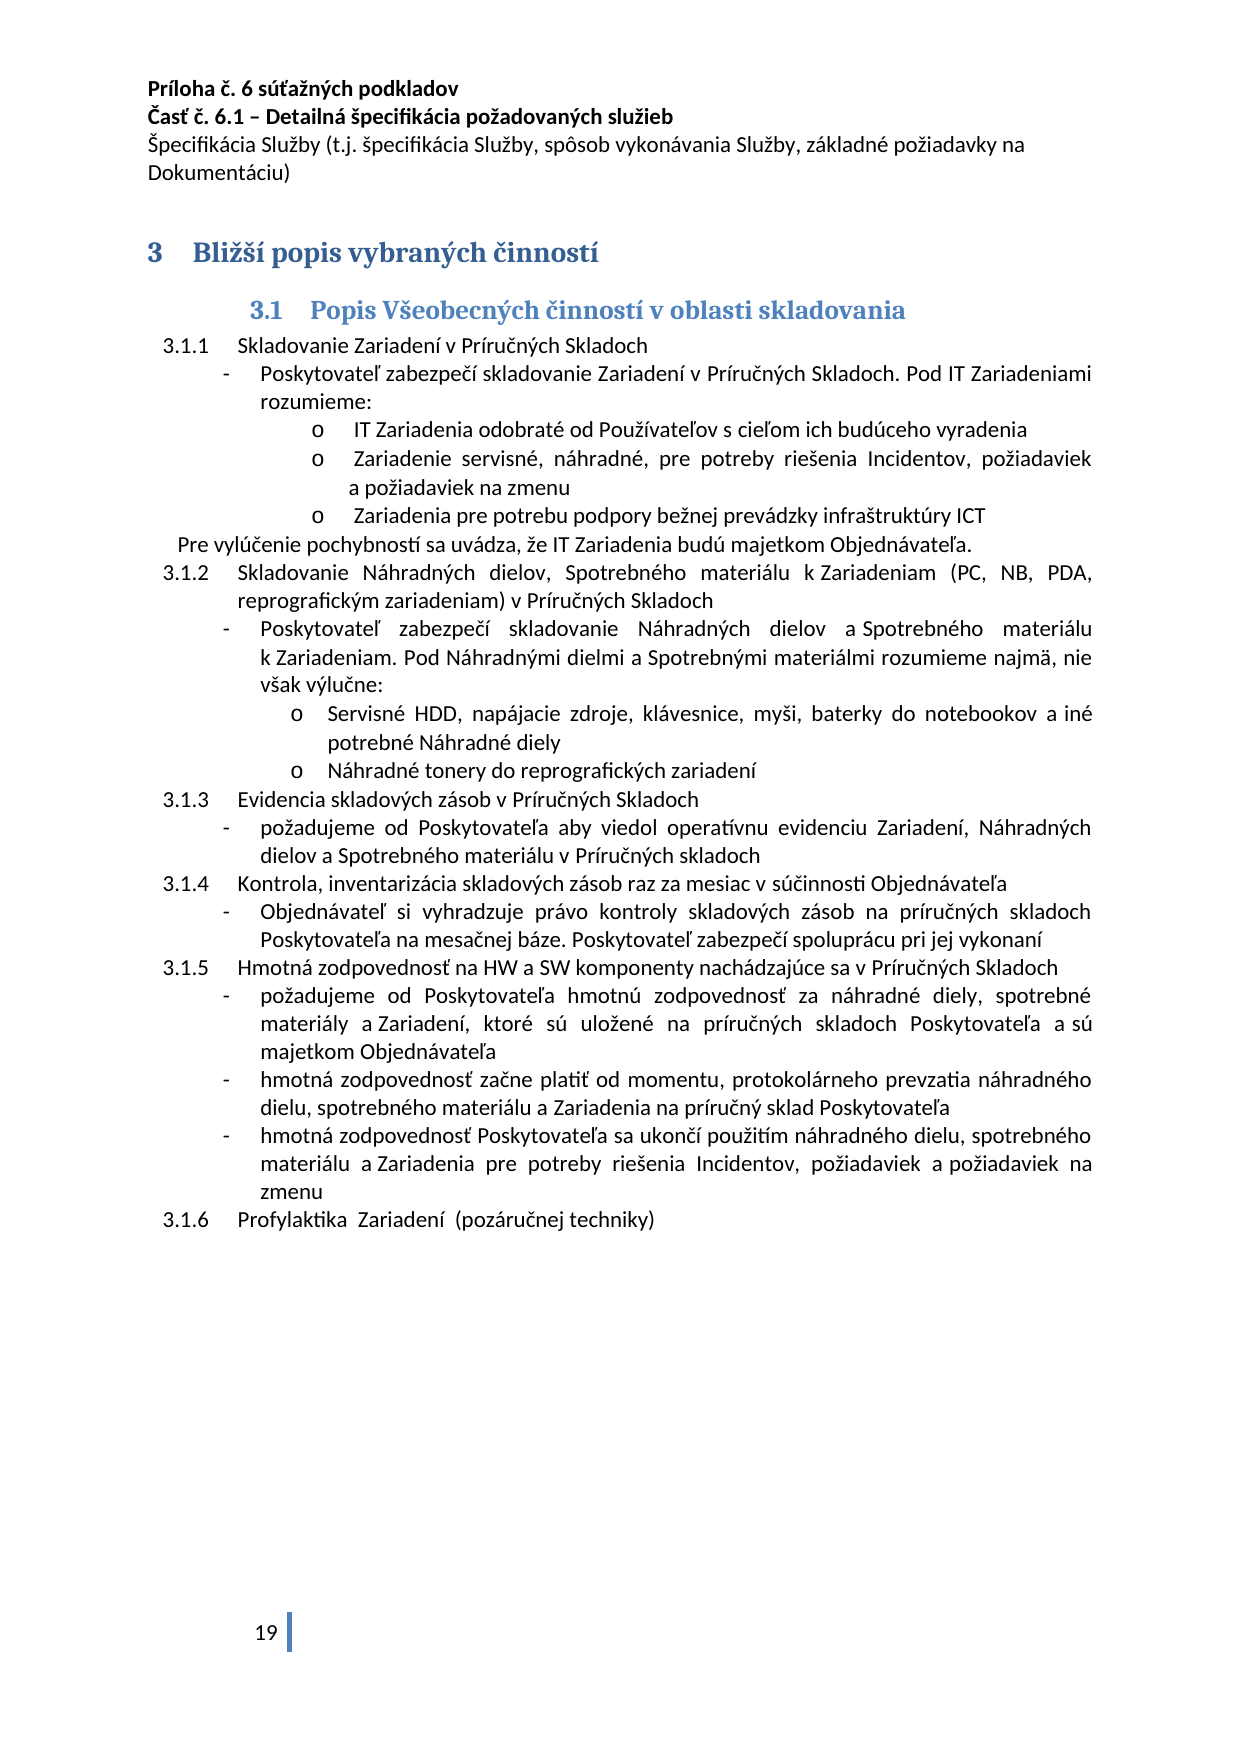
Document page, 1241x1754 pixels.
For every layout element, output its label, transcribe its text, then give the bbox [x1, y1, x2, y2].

subtitle Popis Všeobecných činností v oblasti skladovania [250, 295, 1093, 326]
text Kontrola, inventarizácia skladových zásob raz za mesiac v súčinnosti Objednávateľa [162, 869, 1093, 897]
list hmotná zodpovednosť začne platiť od momentu, protokolárneho prevzatia náhradného dielu, spotrebného materiálu a Zariadenia na príručný sklad Poskytovateľa [223, 1065, 1093, 1121]
list Poskytovateľ zabezpečí skladovanie Náhradných dielov a Spotrebného materiálu k Zariadeniam. Pod Náhradnými dielmi a Spotrebnými materiálmi rozumieme najmä, nie však výlučne: [223, 614, 1093, 699]
list Servisné HDD, napájacie zdroje, klávesnice, myši, baterky do notebookov a iné potrebné Náhradné diely [290, 699, 1093, 756]
text Evidencia skladových zásob v Príručných Skladoch [162, 785, 1093, 813]
text Skladovanie Náhradných dielov, Spotrebného materiálu k Zariadeniam (PC, NB, PDA, reprografickým zariadeniam) v Príručných Skladoch [162, 558, 1093, 614]
list hmotná zodpovednosť Poskytovateľa sa ukončí použitím náhradného dielu, spotrebného materiálu a Zariadenia pre potreby riešenia Incidentov, požiadaviek a požiadaviek na zmenu [223, 1121, 1093, 1205]
text Profylaktika Zariadení (pozáručnej techniky) [162, 1205, 1093, 1233]
list požadujeme od Poskytovateľa hmotnú zodpovednosť za náhradné diely, spotrebné materiály a Zariadení, ktoré sú uložené na príručných skladoch Poskytovateľa a sú majetkom Objednávateľa [223, 981, 1093, 1065]
subtitle Bližší popis vybraných činností [148, 236, 1093, 269]
list IT Zariadenia odobraté od Používateľov s cieľom ich budúceho vyradenia [311, 415, 1093, 444]
text Hmotná zodpovednosť na HW a SW komponenty nachádzajúce sa v Príručných Skladoch [162, 953, 1093, 981]
list Zariadenie servisné, náhradné, pre potreby riešenia Incidentov, požiadaviek a požiadaviek na zmenu [311, 444, 1093, 501]
list Náhradné tonery do reprografických zariadení [290, 756, 1093, 785]
list Poskytovateľ zabezpečí skladovanie Zariadení v Príručných Skladoch. Pod IT Zariadeniami rozumieme: [223, 359, 1093, 415]
list Pre vylúčenie pochybností sa uvádza, že IT Zariadenia budú majetkom Objednávateľa. [177, 531, 1093, 558]
list požadujeme od Poskytovateľa aby viedol operatívnu evidenciu Zariadení, Náhradných dielov a Spotrebného materiálu v Príručných skladoch [223, 813, 1093, 869]
text Skladovanie Zariadení v Príručných Skladoch [162, 331, 1093, 359]
list Objednávateľ si vyhradzuje právo kontroly skladových zásob na príručných skladoch Poskytovateľa na mesačnej báze. Poskytovateľ zabezpečí spoluprácu pri jej vykonaní [223, 897, 1093, 953]
list Zariadenia pre potrebu podpory bežnej prevádzky infraštruktúry ICT [311, 501, 1093, 531]
